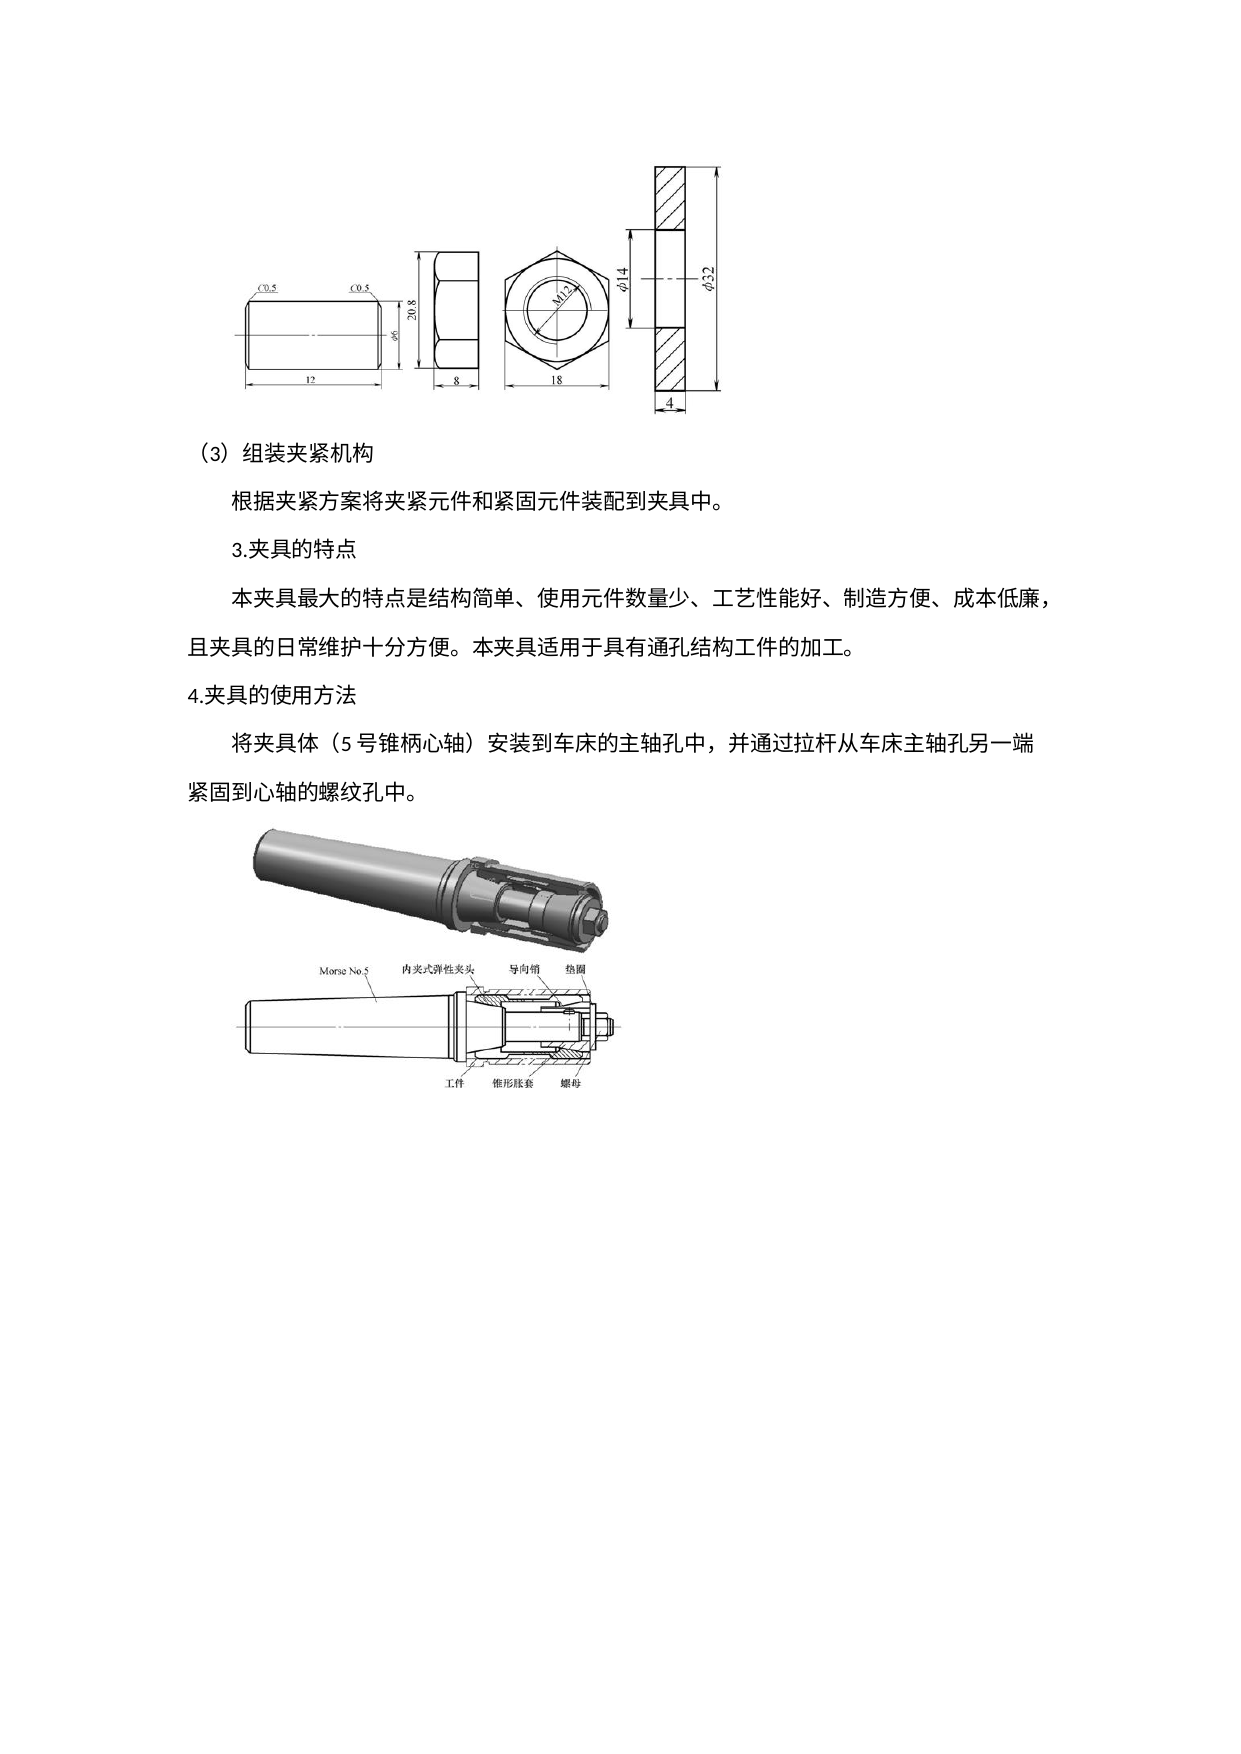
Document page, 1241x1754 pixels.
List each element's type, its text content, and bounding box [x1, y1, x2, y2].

text 3.夹具的特点 [187, 532, 1053, 564]
text 将夹具体（5号锥柄心轴）安装到车床的主轴孔中，并通过拉杆从车床主轴孔另一端紧固到心轴的螺纹孔中。 [187, 726, 1053, 807]
text 本夹具最大的特点是结构简单、使用元件数量少、工艺性能好、制造方便、成本低廉，且夹具的日常维护十分方便。本夹具适用于具有通孔结构工件的加工。 [187, 580, 1053, 662]
text 4.夹具的使用方法 [187, 677, 1053, 710]
picture [231, 822, 628, 1092]
text （3）组装夹紧机构 [187, 435, 1053, 468]
picture [231, 161, 724, 415]
text 根据夹紧方案将夹紧元件和紧固元件装配到夹具中。 [187, 484, 1053, 516]
